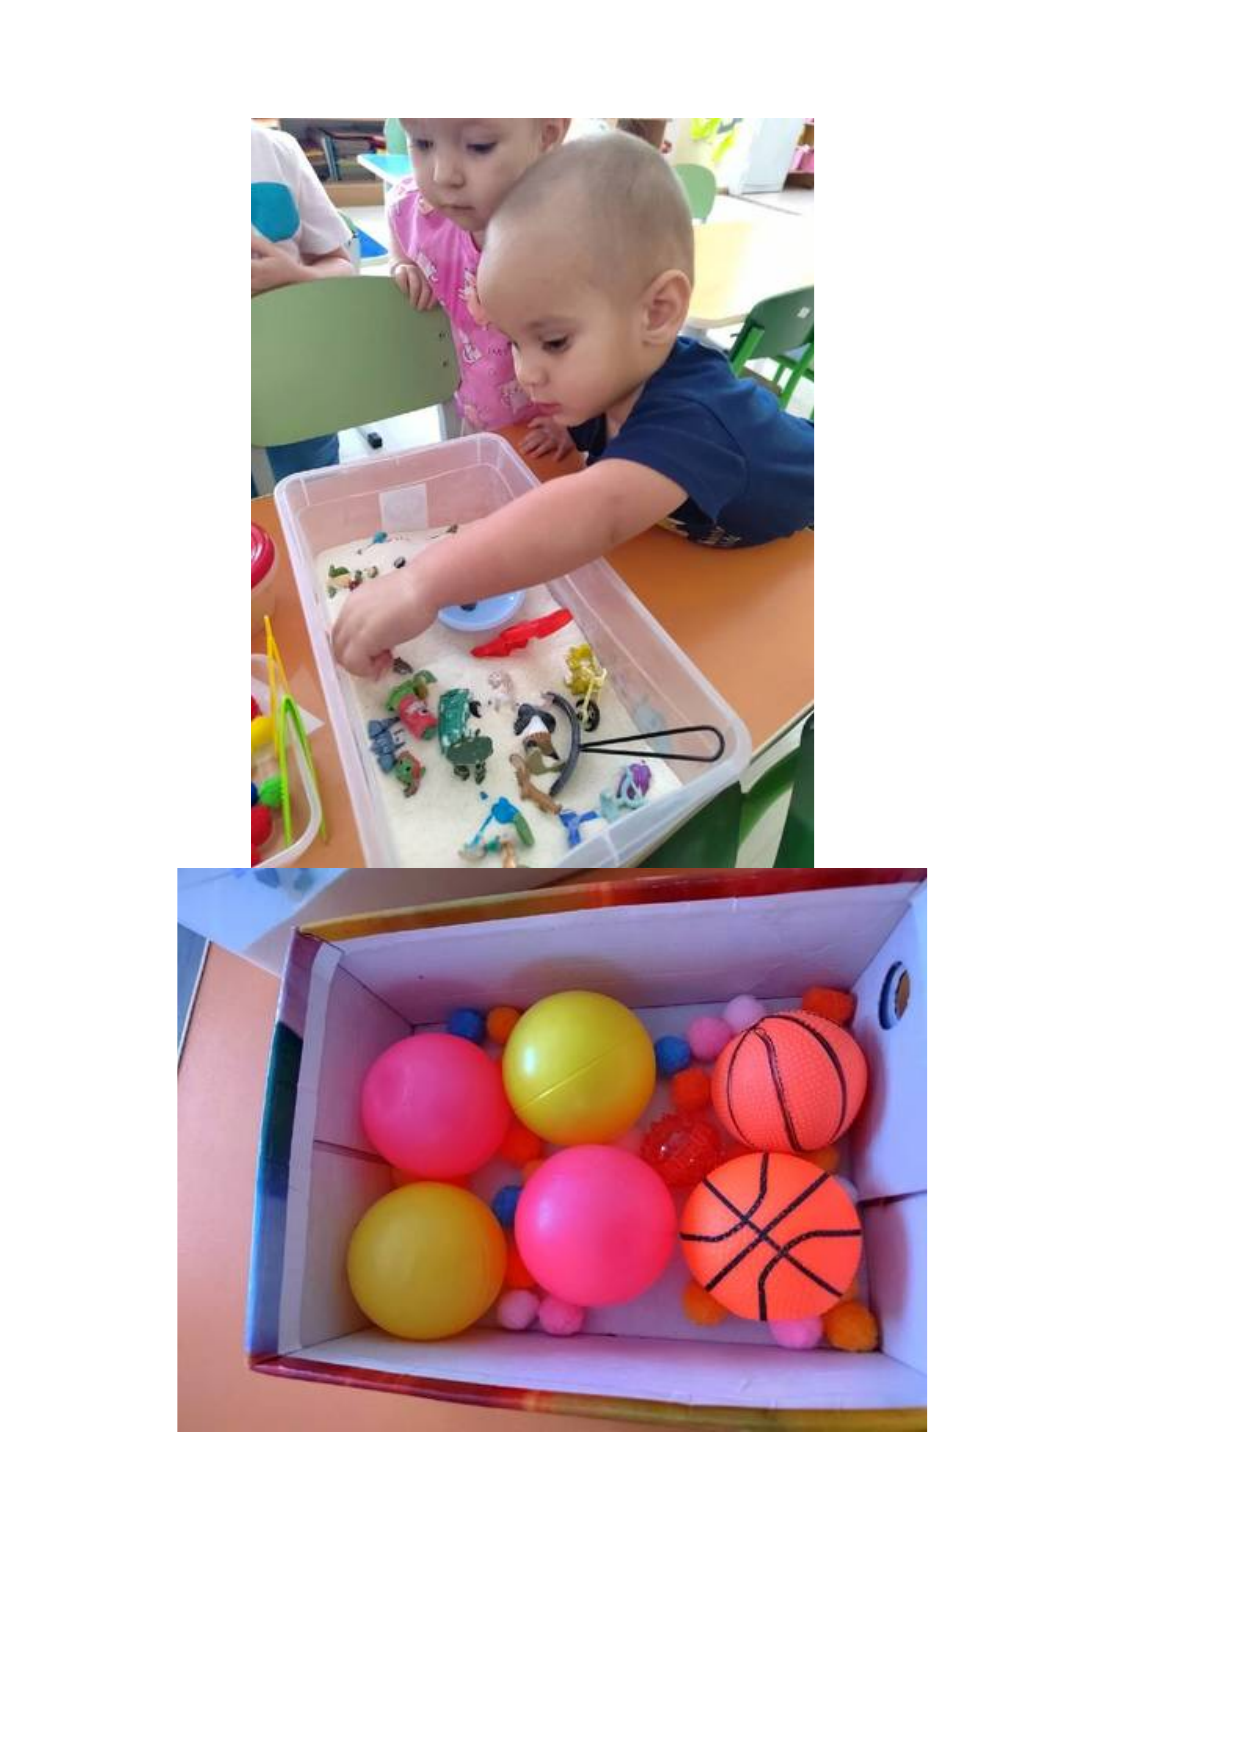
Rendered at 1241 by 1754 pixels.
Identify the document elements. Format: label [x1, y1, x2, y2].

picture [177, 118, 928, 1432]
